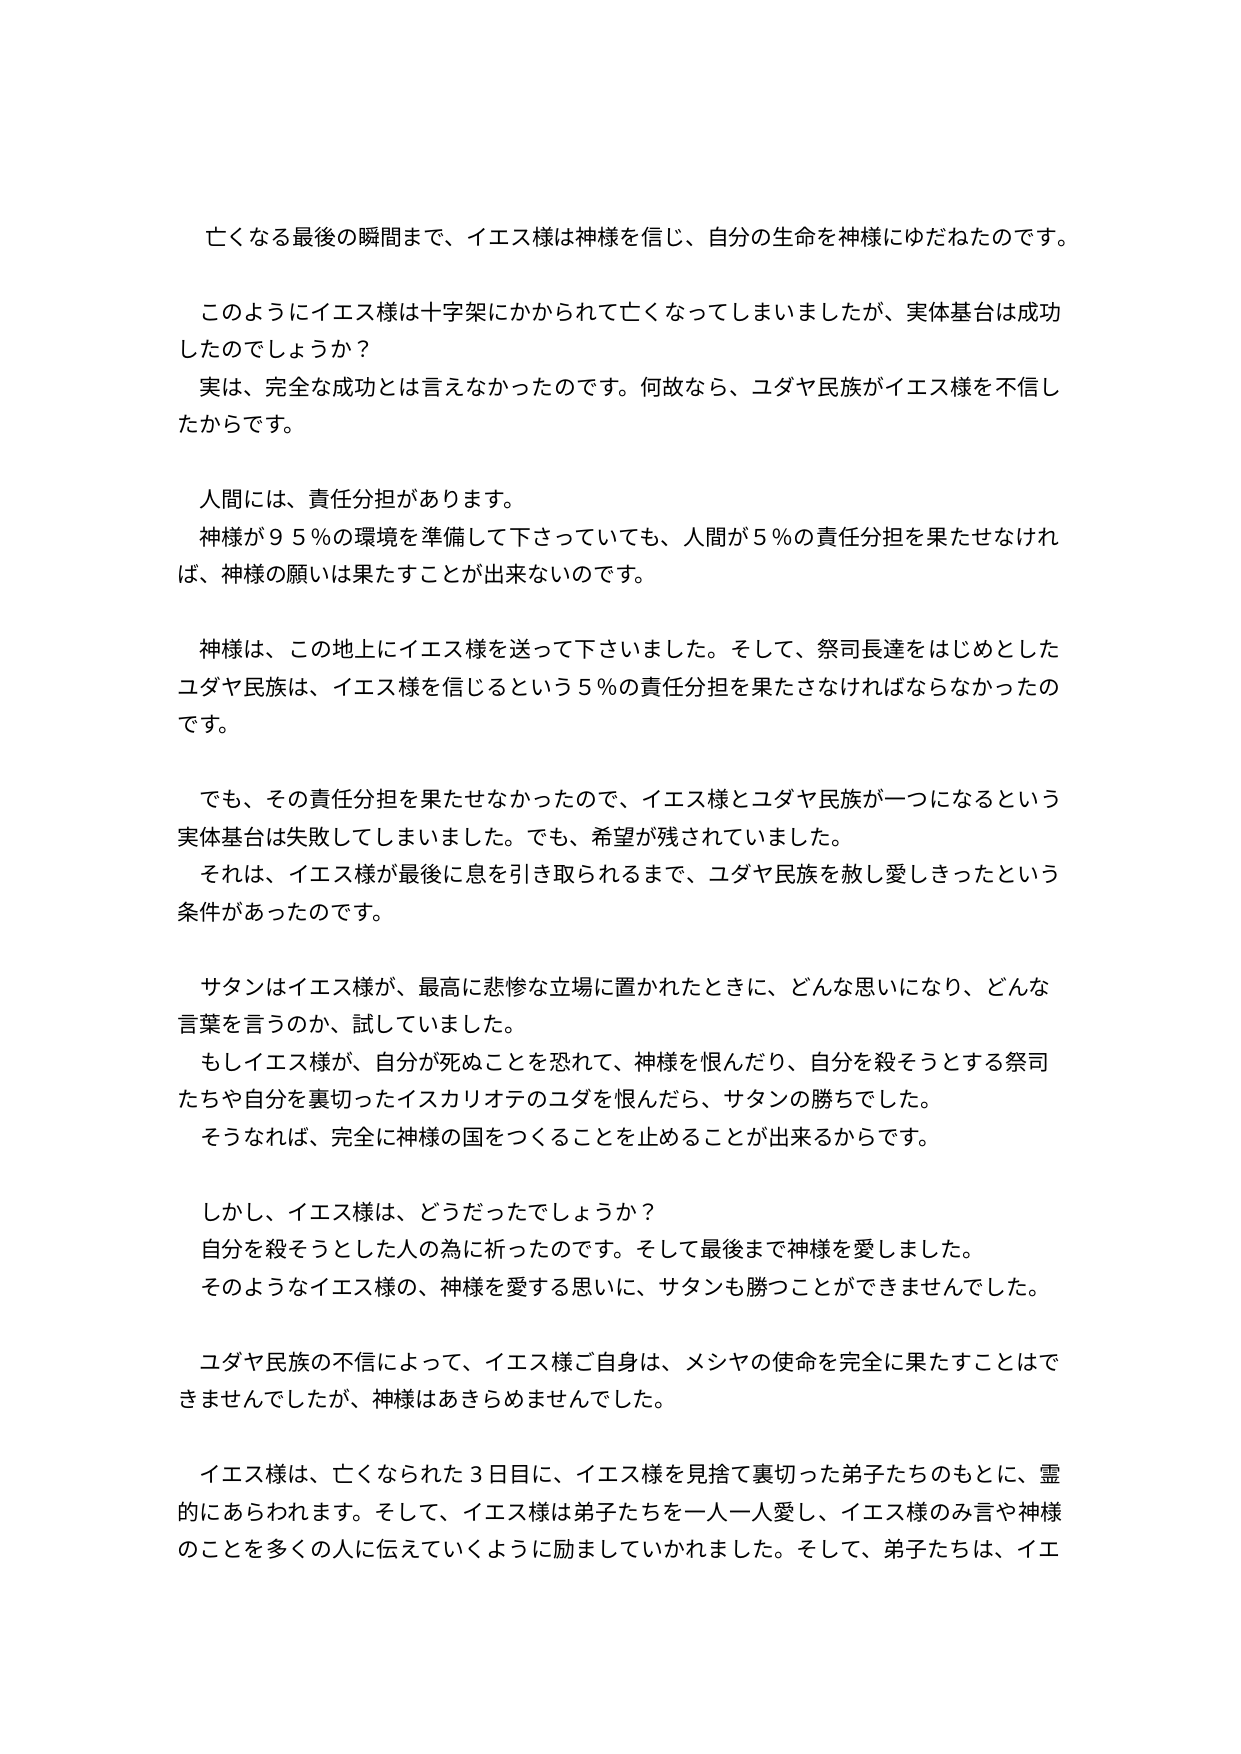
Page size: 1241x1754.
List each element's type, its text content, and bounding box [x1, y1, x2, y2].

text そうなれば、完全に神様の国をつくることを止めることが出来るからです。 [177, 1117, 1063, 1154]
text ユダヤ民族の不信によって、イエス様ご自身は、メシヤの使命を完全に果たすことはできませんでしたが、神様はあきらめませんでした。 [177, 1342, 1063, 1417]
text もしイエス様が、自分が死ぬことを恐れて、神様を恨んだり、自分を殺そうとする祭司たちや自分を裏切ったイスカリオテのユダを恨んだら、サタンの勝ちでした。 [177, 1042, 1063, 1117]
text そのようなイエス様の、神様を愛する思いに、サタンも勝つことができませんでした。 [177, 1267, 1063, 1304]
text サタンはイエス様が、最高に悲惨な立場に置かれたときに、どんな思いになり、どんな言葉を言うのか、試していました。 [177, 967, 1063, 1042]
text それは、イエス様が最後に息を引き取られるまで、ユダヤ民族を赦し愛しきったという条件があったのです。 [177, 854, 1063, 929]
text でも、その責任分担を果たせなかったので、イエス様とユダヤ民族が一つになるという実体基台は失敗してしまいました。でも、希望が残されていました。 [177, 779, 1063, 854]
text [177, 1454, 1063, 1567]
text しかし、イエス様は、どうだったでしょうか？ [177, 1192, 1063, 1229]
text 亡くなる最後の瞬間まで、イエス様は神様を信じ、自分の生命を神様にゆだねたのです。 [177, 217, 1063, 254]
text 実は、完全な成功とは言えなかったのです。何故なら、ユダヤ民族がイエス様を不信したからです。 [177, 367, 1063, 442]
text このようにイエス様は十字架にかかられて亡くなってしまいましたが、実体基台は成功したのでしょうか？ [177, 292, 1063, 367]
text 自分を殺そうとした人の為に祈ったのです。そして最後まで神様を愛しました。 [177, 1229, 1063, 1267]
text 神様は、この地上にイエス様を送って下さいました。そして、祭司長達をはじめとしたユダヤ民族は、イエス様を信じるという５％の責任分担を果たさなければならなかったのです。 [177, 629, 1063, 742]
text 人間には、責任分担があります。 [177, 479, 1063, 517]
text 神様が９５％の環境を準備して下さっていても、人間が５％の責任分担を果たせなければ、神様の願いは果たすことが出来ないのです。 [177, 517, 1063, 592]
